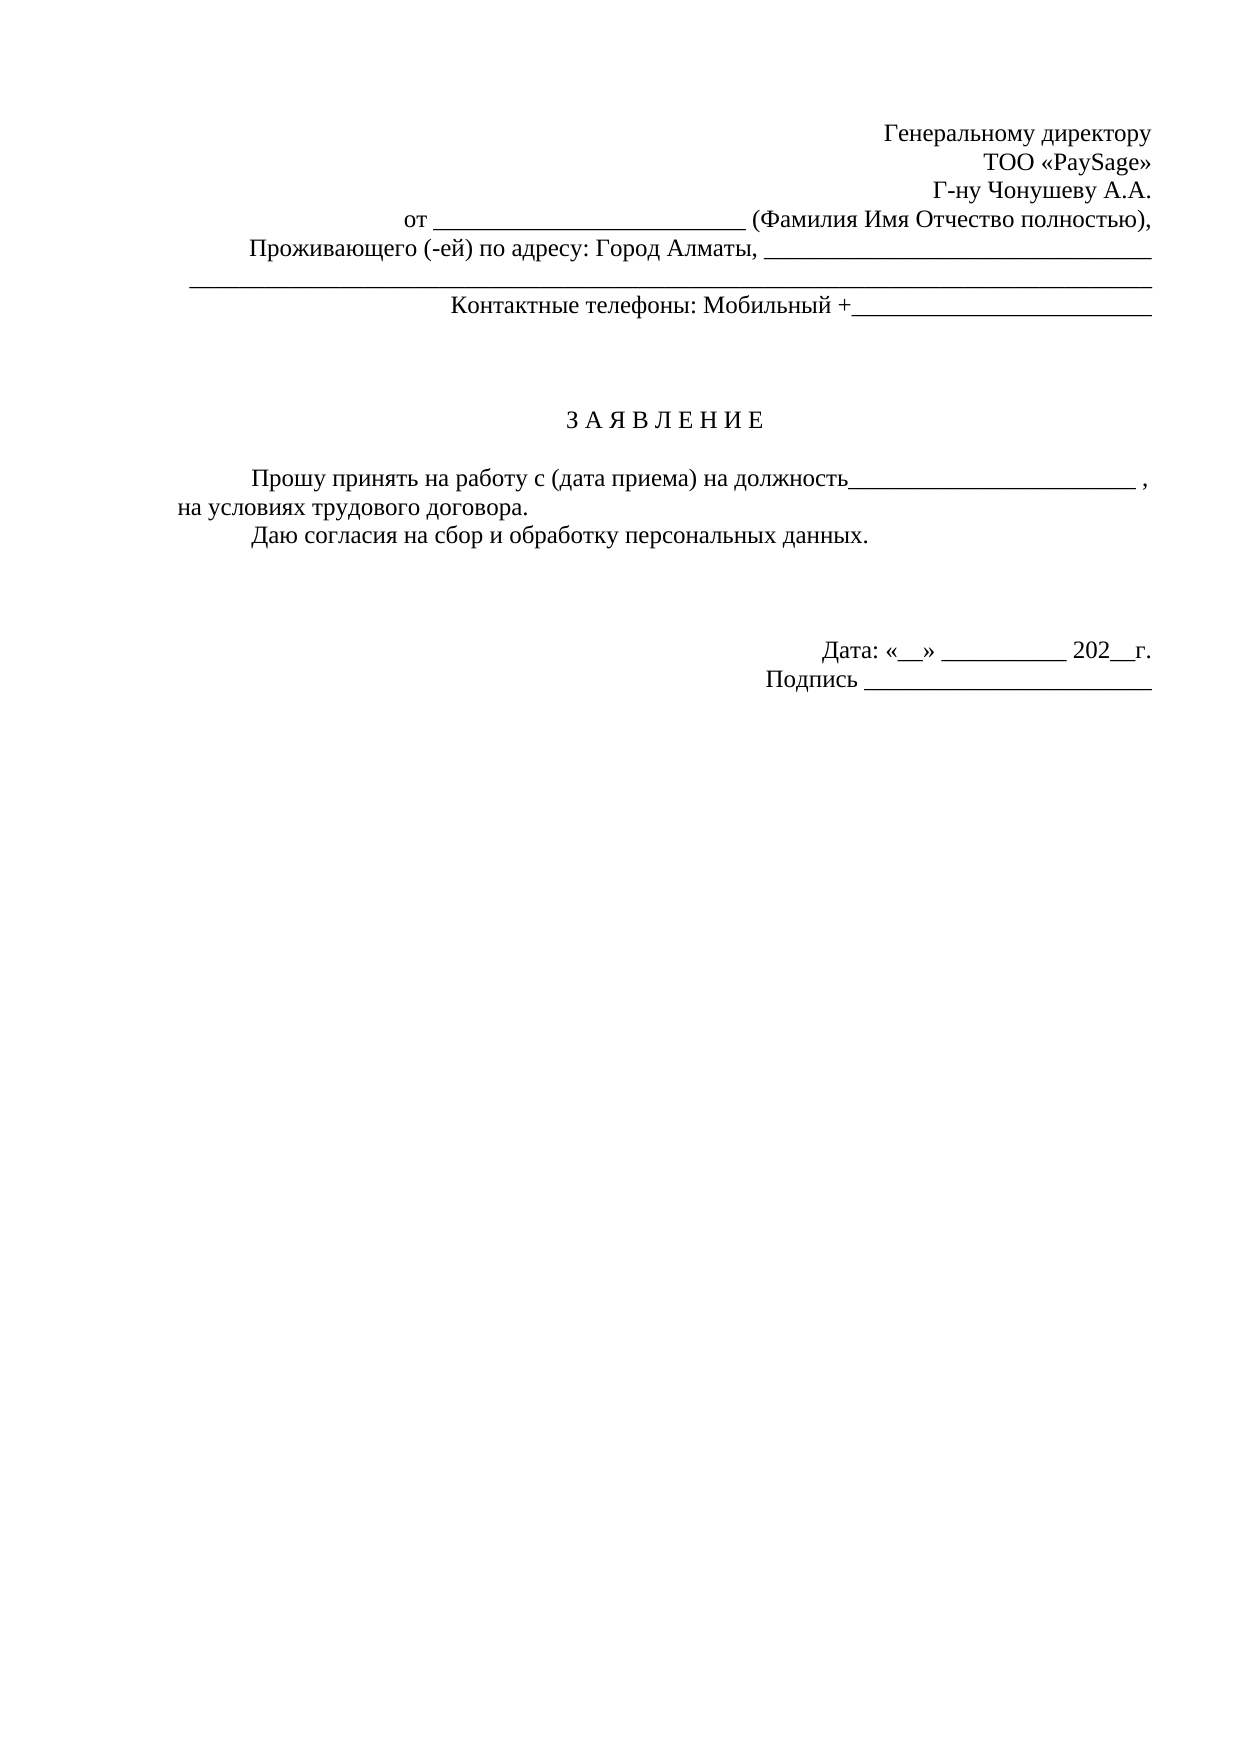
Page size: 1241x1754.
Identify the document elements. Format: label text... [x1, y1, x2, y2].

text Г-ну Чонушеву А.А. [177, 176, 1152, 204]
text _____________________________________________________________________________ [177, 262, 1152, 291]
text З А Я В Л Е Н И Е [177, 406, 1152, 434]
text Подпись _______________________ [177, 664, 1152, 693]
text Прошу принять на работу c (дата приема) на должность_______________________ , на условиях трудового договора. [177, 463, 1152, 521]
text Проживающего (-ей) по адресу: Город Алматы, _______________________________ [177, 233, 1152, 262]
text Дата: «__» __________ 202__г. [177, 636, 1152, 664]
text Генеральному директору [177, 118, 1152, 147]
text ТОО «PaySage» [177, 147, 1152, 176]
text от _________________________ (Фамилия Имя Отчество полностью), [177, 204, 1152, 233]
text Контактные телефоны: Мобильный +________________________ [177, 291, 1152, 319]
text Даю согласия на сбор и обработку персональных данных. [177, 521, 1152, 549]
